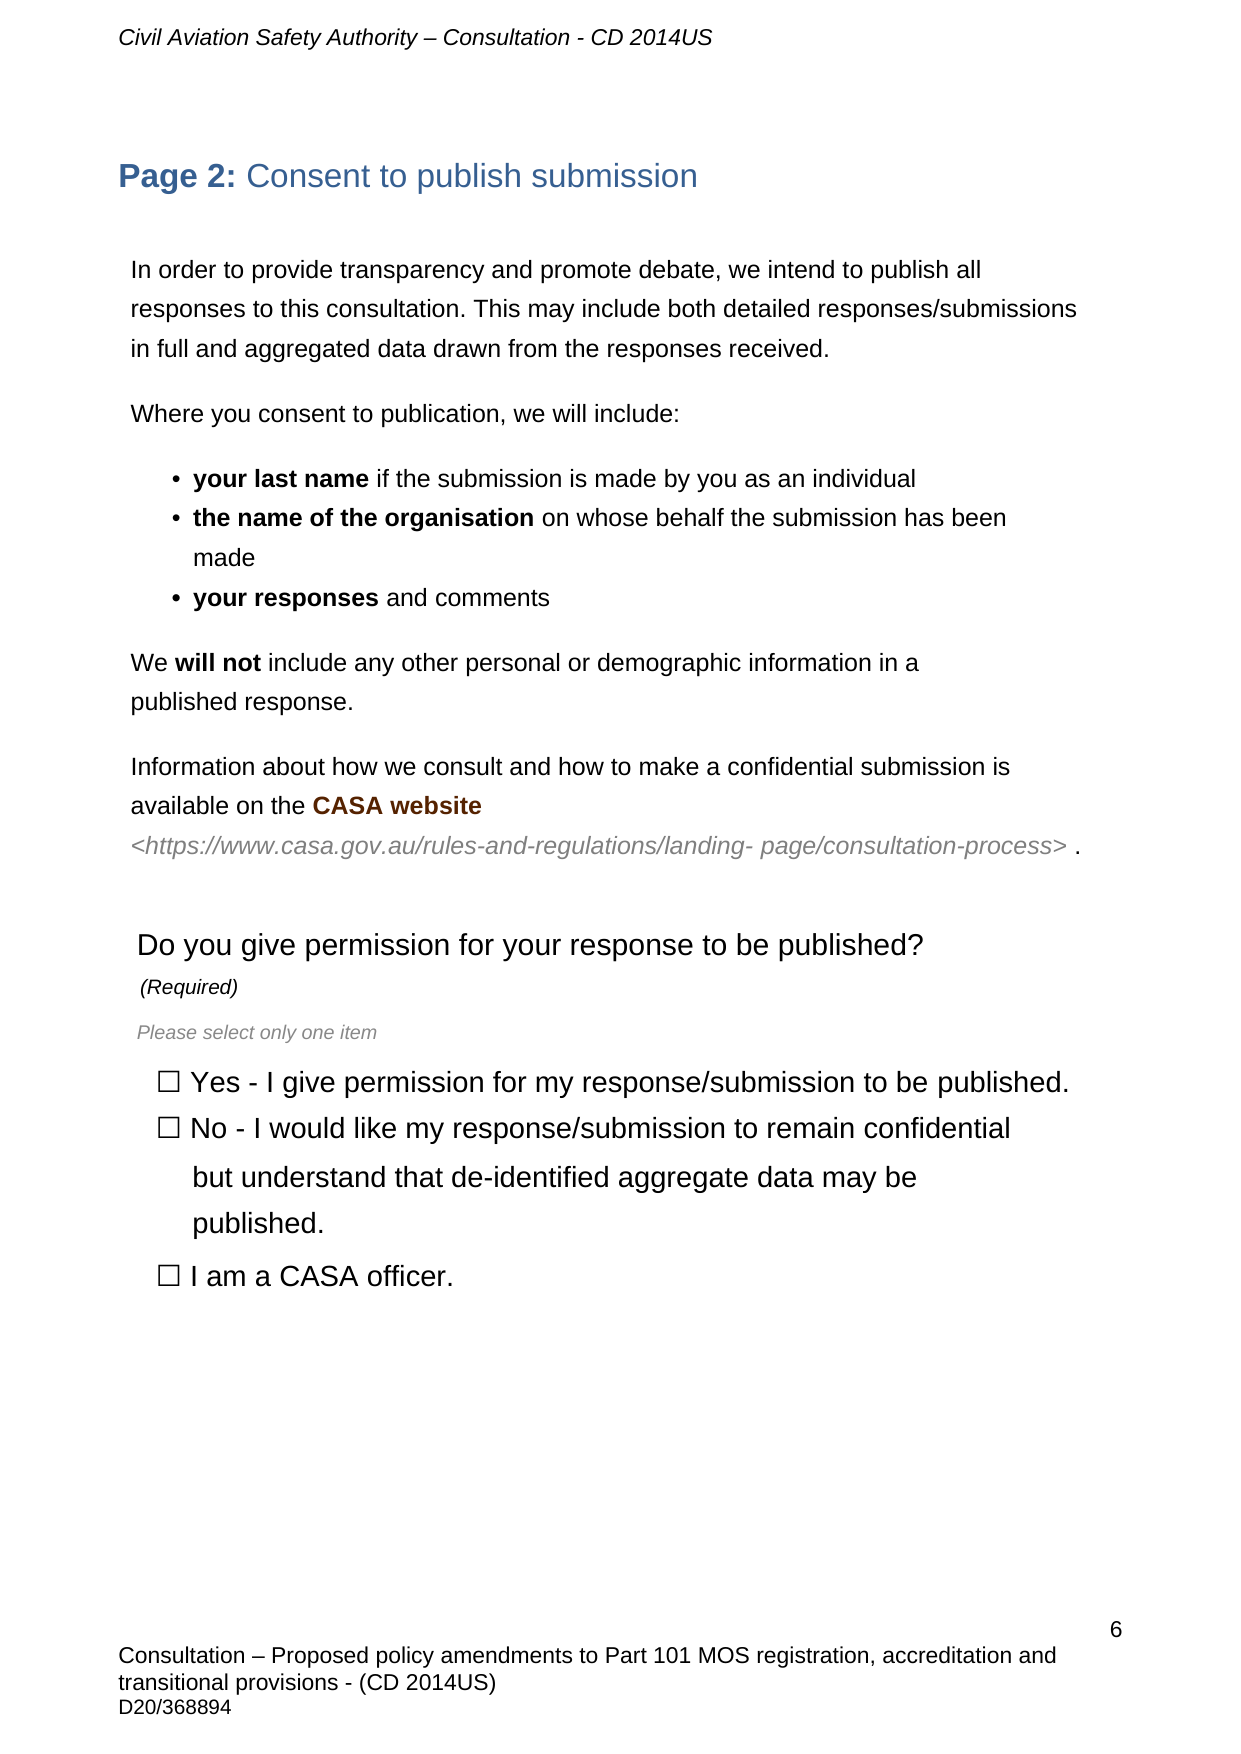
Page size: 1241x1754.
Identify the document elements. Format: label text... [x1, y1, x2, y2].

list your responses and comments [172, 582, 1122, 611]
text Page 2: Consent to publish submission [118, 157, 1122, 195]
text (Required) [140, 975, 1122, 999]
text We will not include any other personal or demographic information in a published response. [130, 647, 1017, 716]
text Information about how we consult and how to make a confidential submission is available on the CASA website <https://www.casa.gov.au/rules-and-regulations/landing- page/consultation-process> . [130, 752, 1108, 859]
text In order to provide transparency and promote debate, we intend to publish all responses to this consultation. This may include both detailed responses/submissions in full and aggregated data drawn from the responses received. [130, 255, 1082, 363]
text Where you consent to publication, we will include: [130, 399, 1122, 427]
subtitle Do you give permission for your response to be published? [137, 927, 1122, 961]
text No - I would like my response/submission to remain confidential but understand that de-identified aggregate data may be published. [156, 1107, 1059, 1239]
text I am a CASA officer. [156, 1255, 1122, 1295]
text Yes - I give permission for my response/submission to be published. [156, 1061, 1122, 1101]
text Please select only one item [137, 1021, 1122, 1044]
list the name of the organisation on whose behalf the submission has been made [172, 503, 1066, 572]
list your last name if the submission is made by you as an individual [172, 464, 1066, 492]
